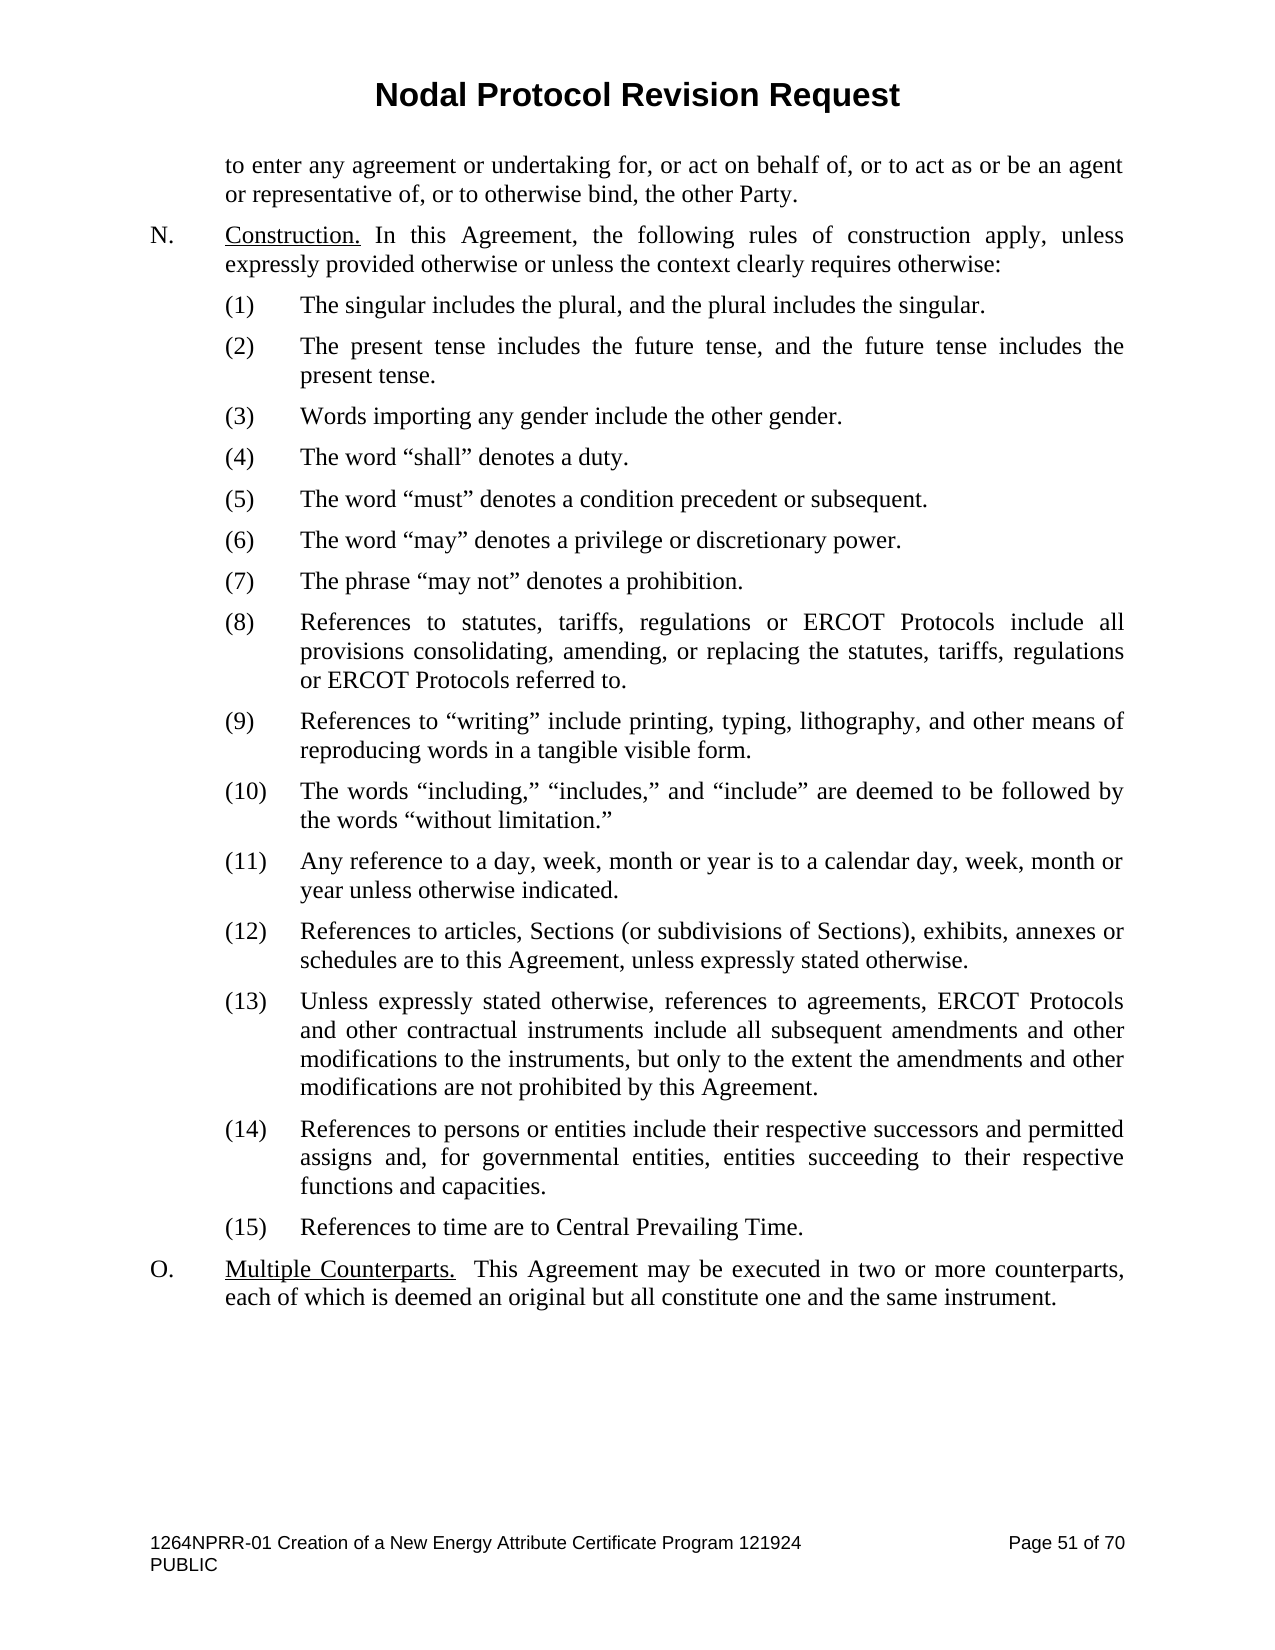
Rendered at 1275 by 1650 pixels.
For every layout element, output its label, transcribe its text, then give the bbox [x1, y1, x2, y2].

text N. Construction. In this Agreement, the following rules of construction apply, unless expressly provided otherwise or unless the context clearly requires otherwise: [150, 220, 1125, 277]
text (14) References to persons or entities include their respective successors and permitted assigns and, for governmental entities, entities succeeding to their respective functions and capacities. [225, 1114, 1125, 1200]
text (9) References to “writing” include printing, typing, lithography, and other means of reproducing words in a tangible visible form. [225, 706, 1125, 764]
text (6) The word “may” denotes a privilege or discretionary power. [225, 525, 1125, 554]
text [150, 150, 1125, 207]
text (7) The phrase “may not” denotes a prohibition. [225, 566, 1125, 595]
text (4) The word “shall” denotes a duty. [225, 442, 1125, 471]
text (8) References to statutes, tariffs, regulations or ERCOT Protocols include all provisions consolidating, amending, or replacing the statutes, tariffs, regulations or ERCOT Protocols referred to. [225, 607, 1125, 694]
text (3) Words importing any gender include the other gender. [225, 401, 1125, 430]
text (11) Any reference to a day, week, month or year is to a calendar day, week, month or year unless otherwise indicated. [225, 846, 1125, 904]
text O. Multiple Counterparts. This Agreement may be executed in two or more counterparts, each of which is deemed an original but all constitute one and the same instrument. [150, 1254, 1125, 1311]
text (1) The singular includes the plural, and the plural includes the singular. [225, 290, 1125, 319]
text (2) The present tense includes the future tense, and the future tense includes the present tense. [225, 331, 1125, 389]
text (10) The words “including,” “includes,” and “include” are deemed to be followed by the words “without limitation.” [225, 776, 1125, 834]
text (13) Unless expressly stated otherwise, references to agreements, ERCOT Protocols and other contractual instruments include all subsequent amendments and other modifications to the instruments, but only to the extent the amendments and other modifications are not prohibited by this Agreement. [225, 986, 1125, 1101]
text (15) References to time are to Central Prevailing Time. [225, 1212, 1125, 1241]
text (12) References to articles, Sections (or subdivisions of Sections), exhibits, annexes or schedules are to this Agreement, unless expressly stated otherwise. [225, 916, 1125, 974]
text (5) The word “must” denotes a condition precedent or subsequent. [225, 484, 1125, 512]
